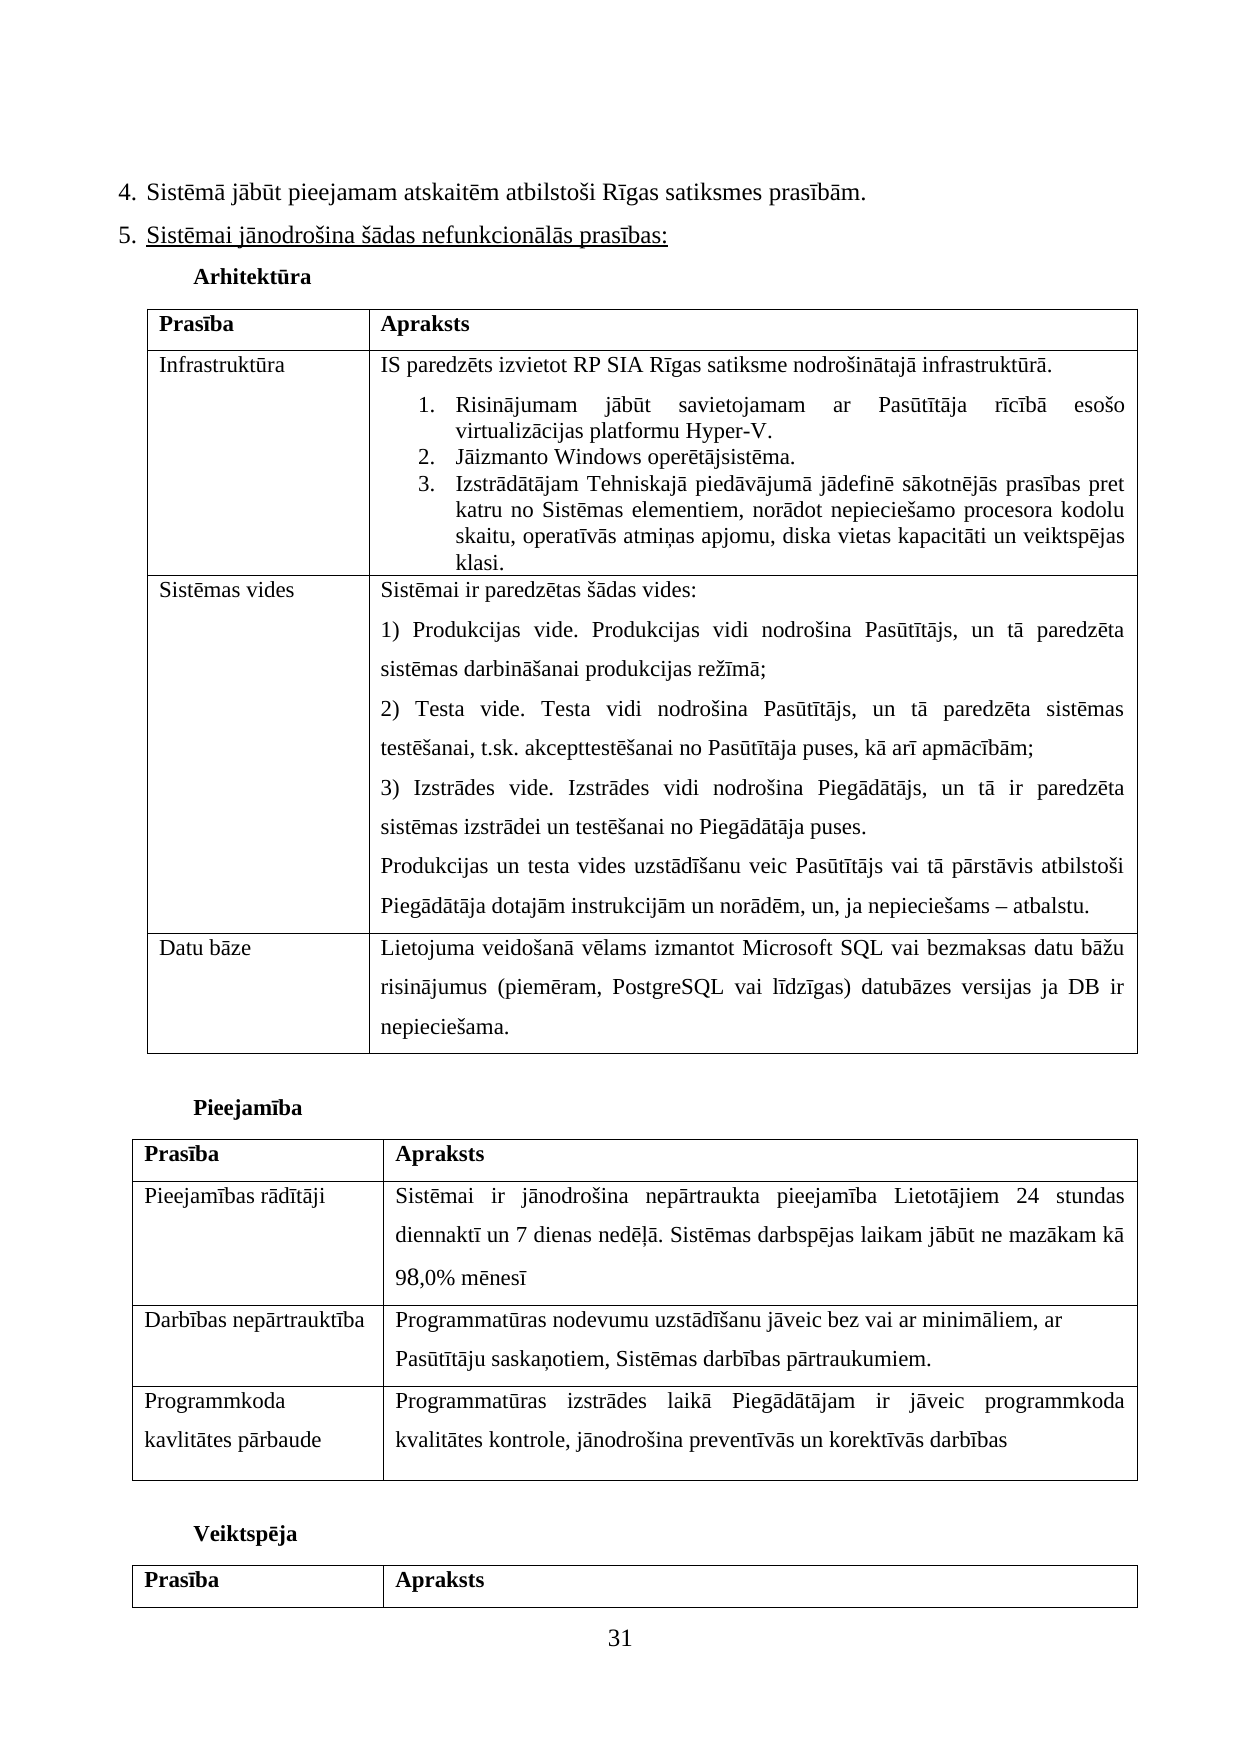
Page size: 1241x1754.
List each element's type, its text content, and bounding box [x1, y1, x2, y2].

table_header Apraksts [384, 1140, 1137, 1181]
table_cell Sistēmai ir jānodrošina nepārtraukta pieejamība Lietotājiem 24 stundas diennaktī un 7 dienas nedēļā. Sistēmas darbspējas laikam jābūt ne mazākam kā 98,0% mēnesī [384, 1182, 1137, 1305]
table_header Prasība [148, 310, 369, 350]
table_cell Pieejamības rādītāji [133, 1182, 383, 1305]
list Sistēmai jānodrošina šādas nefunkcionālās prasības: [118, 220, 1122, 249]
table_cell Sistēmai ir paredzētas šādas vides: 1) Produkcijas vide. Produkcijas vidi nodrošina Pasūtītājs, un tā paredzēta sistēmas darbināšanai produkcijas režīmā; 2) Testa vide. Testa vidi nodrošina Pasūtītājs, un tā paredzēta sistēmas testēšanai, t.sk. akcepttestēšanai no Pasūtītāja puses, kā arī apmācībām; 3) Izstrādes vide. Izstrādes vidi nodrošina Piegādātājs, un tā ir paredzēta sistēmas izstrādei un testēšanai no Piegādātāja puses. Produkcijas un testa vides uzstādīšanu veic Pasūtītājs vai tā pārstāvis atbilstoši Piegādātāja dotajām instrukcijām un norādēm, un, ja nepieciešams – atbalstu. [370, 576, 1137, 933]
table_cell Lietojuma veidošanā vēlams izmantot Microsoft SQL vai bezmaksas datu bāžu risinājumus (piemēram, PostgreSQL vai līdzīgas) datubāzes versijas ja DB ir nepieciešama. [370, 934, 1137, 1053]
table_header Prasība [133, 1566, 383, 1607]
table_header Prasība [133, 1140, 383, 1181]
table_cell Programmatūras nodevumu uzstādīšanu jāveic bez vai ar minimāliem, ar Pasūtītāju saskaņotiem, Sistēmas darbības pārtraukumiem. [384, 1306, 1137, 1386]
list Veiktspēja [193, 1520, 1122, 1547]
table_cell Darbības nepārtrauktība [133, 1306, 383, 1386]
table_cell Programmkoda kavlitātes pārbaude [133, 1387, 383, 1480]
table_cell Programmatūras izstrādes laikā Piegādātājam ir jāveic programmkoda kvalitātes kontrole, jānodrošina preventīvās un korektīvās darbības [384, 1387, 1137, 1480]
table_cell IS paredzēts izvietot RP SIA Rīgas satiksme nodrošinātajā infrastruktūrā. Risinājumam jābūt savietojamam ar Pasūtītāja rīcībā esošo virtualizācijas platformu Hyper-V. Jāizmanto Windows operētājsistēma. Izstrādātājam Tehniskajā piedāvājumā jādefinē sākotnējās prasības pret katru no Sistēmas elementiem, norādot nepieciešamo procesora kodolu skaitu, operatīvās atmiņas apjomu, diska vietas kapacitāti un veiktspējas klasi. [370, 351, 1137, 575]
list Sistēmā jābūt pieejamam atskaitēm atbilstoši Rīgas satiksmes prasībām. [118, 177, 1122, 206]
table_cell Sistēmas vides [148, 576, 369, 933]
table_cell Datu bāze [148, 934, 369, 1053]
list Pieejamība [193, 1094, 1122, 1120]
list Arhitektūra [193, 263, 1122, 290]
table_header Apraksts [384, 1566, 1137, 1607]
table_header Apraksts [370, 310, 1137, 350]
table_cell Infrastruktūra [148, 351, 369, 575]
